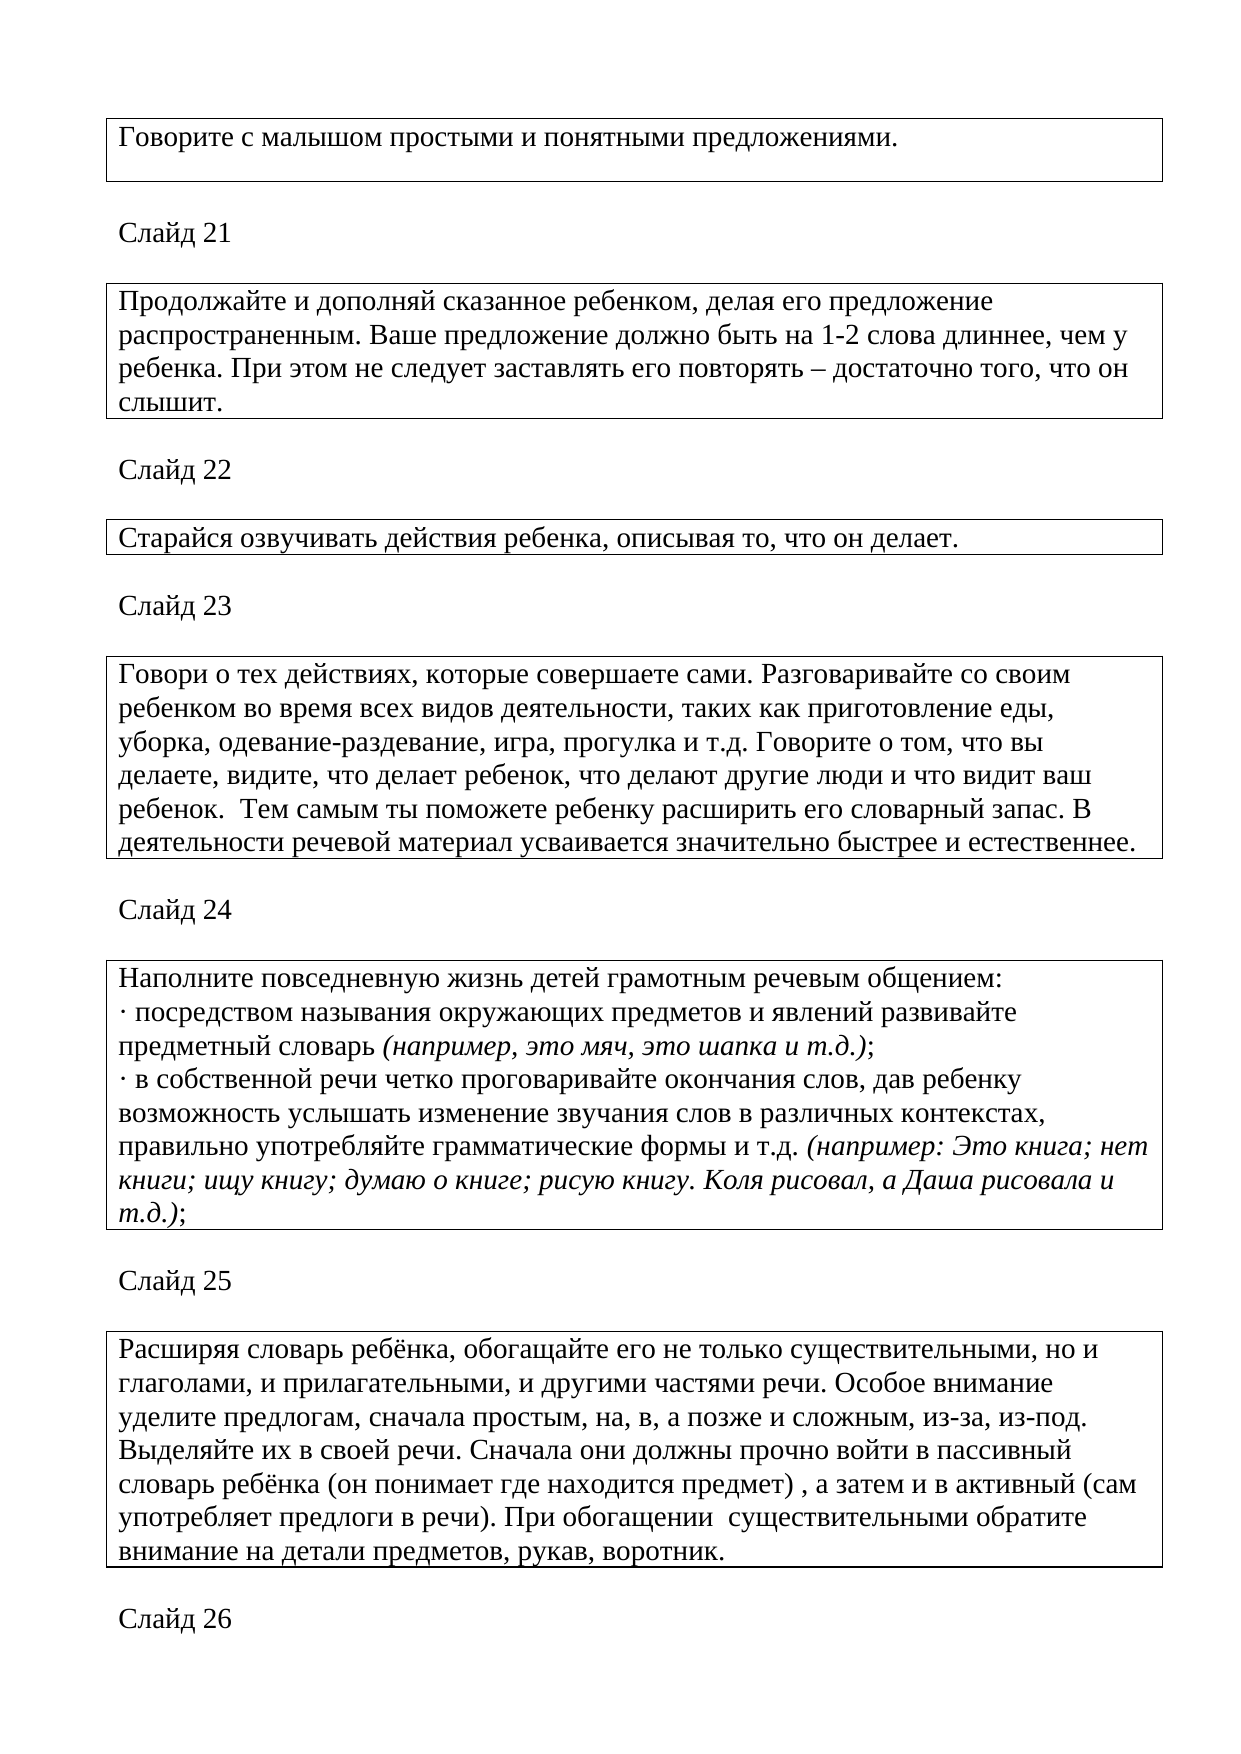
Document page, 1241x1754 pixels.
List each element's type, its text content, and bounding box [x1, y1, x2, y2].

text Слайд 24 [118, 892, 1152, 926]
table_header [107, 119, 1162, 181]
table_header Расширяя словарь ребёнка, обогащайте его не только существительными, но и глаголами, и прилагательными, и другими частями речи. Особое внимание уделите предлогам, сначала простым, на, в, а позже и сложным, из-за, из-под. Выделяйте их в своей речи. Сначала они должны прочно войти в пассивный словарь ребёнка (он понимает где находится предмет) , а затем и в активный (сам употребляет предлоги в речи). При обогащении существительными обратите внимание на детали предметов, рукав, воротник. [107, 1332, 1162, 1566]
text Слайд 21 [118, 215, 1152, 249]
table_header Наполните повседневную жизнь детей грамотным речевым общением: · посредством называния окружающих предметов и явлений развивайте предметный словарь (например, это мяч, это шапка и т.д.); · в собственной речи четко проговаривайте окончания слов, дав ребенку возможность услышать изменение звучания слов в различных контекстах, правильно употребляйте грамматические формы и т.д. (например: Это книга; нет книги; ищу книгу; думаю о книге; рисую книгу. Коля рисовал, а Даша рисовала и т.д.); [107, 961, 1162, 1229]
table_header Продолжайте и дополняй сказанное ребенком, делая его предложение распространенным. Ваше предложение должно быть на 1-2 слова длиннее, чем у ребенка. При этом не следует заставлять его повторять – достаточно того, что он слышит. [107, 284, 1162, 418]
table_header Говори о тех действиях, которые совершаете сами. Разговаривайте со своим ребенком во время всех видов деятельности, таких как приготовление еды, уборка, одевание-раздевание, игра, прогулка и т.д. Говорите о том, что вы делаете, видите, что делает ребенок, что делают другие люди и что видит ваш ребенок. Тем самым ты поможете ребенку расширить его словарный запас. В деятельности речевой материал усваивается значительно быстрее и естественнее. [107, 657, 1162, 858]
text Слайд 22 [118, 452, 1152, 486]
table_header Старайся озвучивать действия ребенка, описывая то, что он делает. [107, 520, 1162, 554]
text Слайд 25 [118, 1263, 1152, 1297]
text Слайд 23 [118, 588, 1152, 622]
text Слайд 26 [118, 1601, 1152, 1634]
